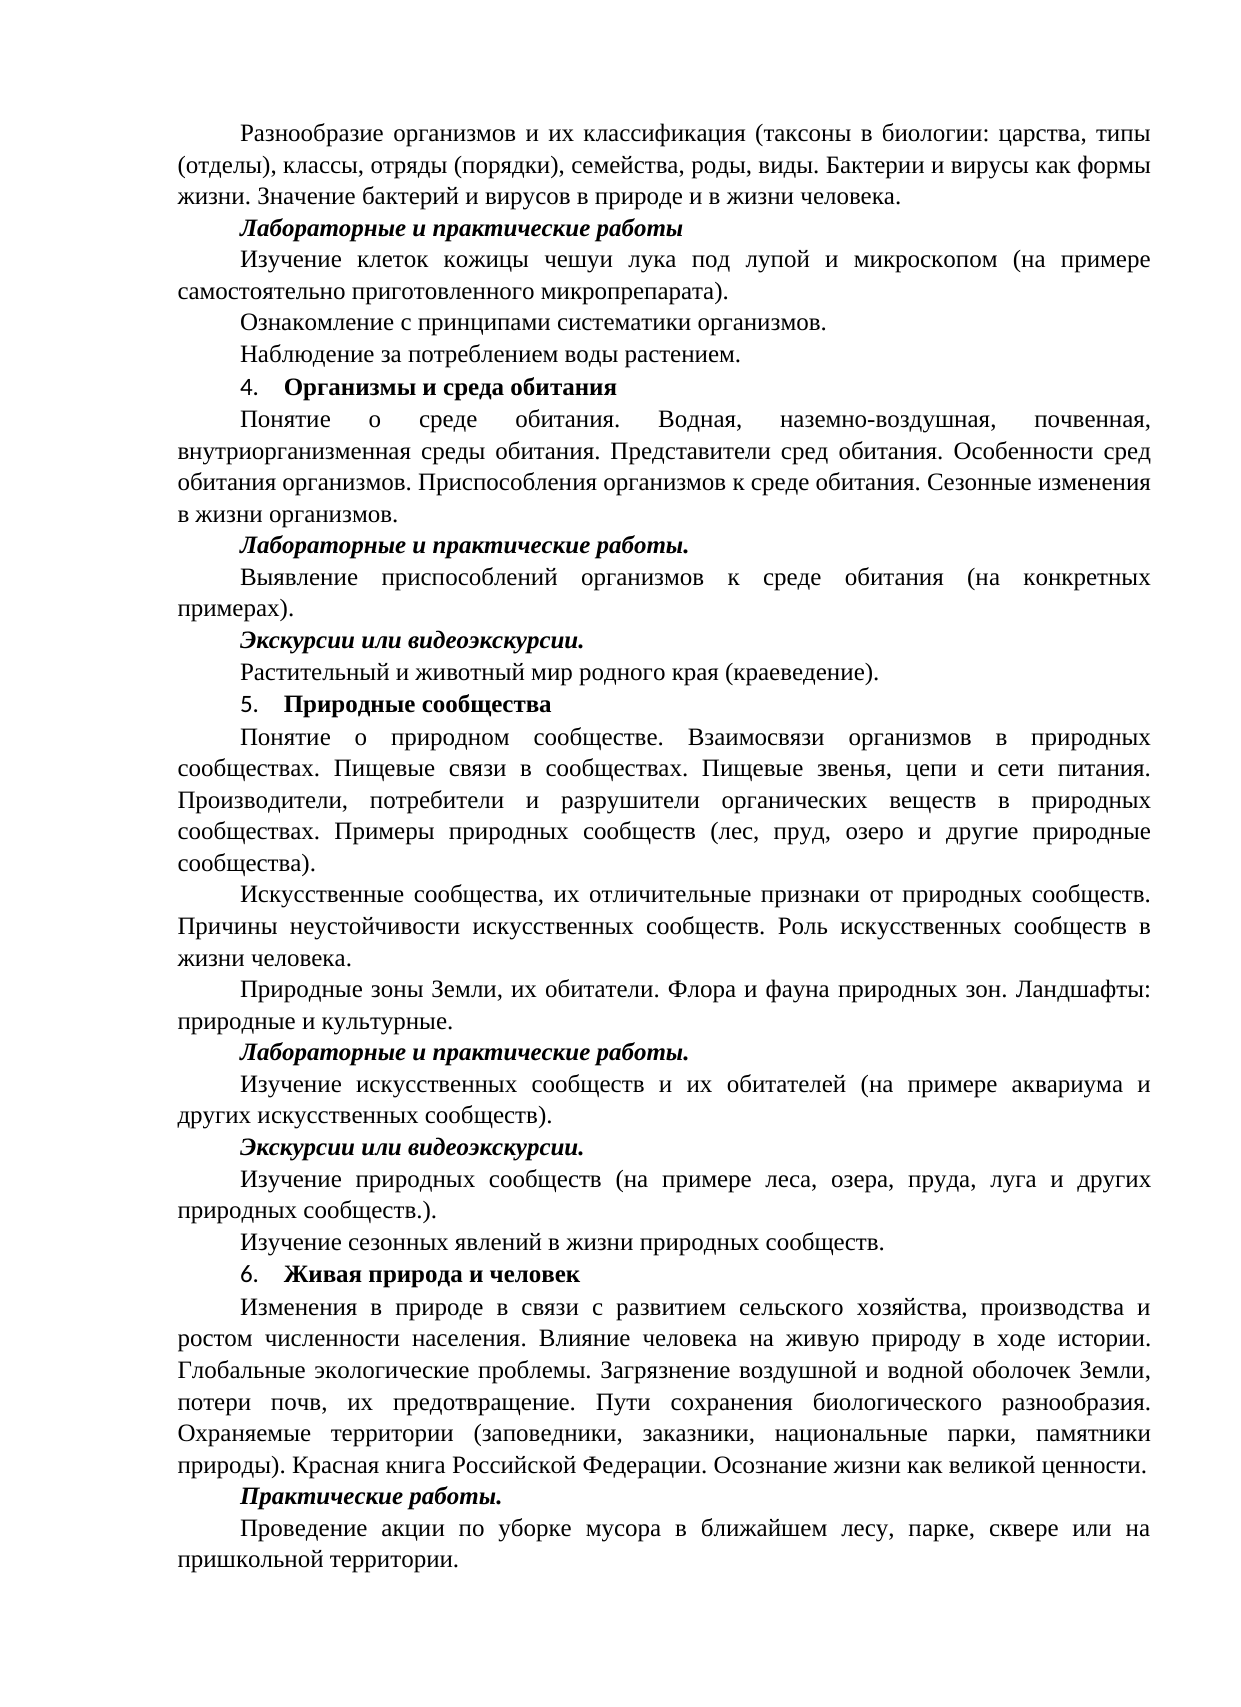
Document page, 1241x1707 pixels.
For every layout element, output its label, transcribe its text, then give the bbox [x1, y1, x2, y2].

text Выявление приспособлений организмов к среде обитания (на конкретных примерах). [177, 562, 1152, 622]
text Ознакомление с принципами систематики организмов. [177, 307, 1152, 336]
text Наблюдение за потреблением воды растением. [177, 339, 1152, 368]
text Искусственные сообщества, их отличительные признаки от природных сообществ. Причины неустойчивости искусственных сообществ. Роль искусственных сообществ в жизни человека. [177, 879, 1152, 971]
text Разнообразие организмов и их классификация (таксоны в биологии: царства, типы (отделы), классы, отряды (порядки), семейства, роды, виды. Бактерии и вирусы как формы жизни. Значение бактерий и вирусов в природе и в жизни человека. [177, 118, 1152, 210]
text Понятие о природном сообществе. Взаимосвязи организмов в природных сообществах. Пищевые связи в сообществах. Пищевые звенья, цепи и сети питания. Производители, потребители и разрушители органических веществ в природных сообществах. Примеры природных сообществ (лес, пруд, озеро и другие природные сообщества). [177, 722, 1152, 877]
text Лабораторные и практические работы. [177, 1037, 1152, 1066]
text Лабораторные и практические работы. [177, 530, 1152, 559]
text Лабораторные и практические работы [177, 213, 1152, 242]
text Практические работы. [177, 1481, 1152, 1510]
text Экскурсии или видеоэкскурсии. [177, 1132, 1152, 1161]
list Природные сообщества [240, 688, 1152, 719]
text Природные зоны Земли, их обитатели. Флора и фауна природных зон. Ландшафты: природные и культурные. [177, 974, 1152, 1034]
text Изучение сезонных явлений в жизни природных сообществ. [177, 1227, 1152, 1256]
text Растительный и животный мир родного края (краеведение). [177, 657, 1152, 685]
list Организмы и среда обитания [240, 371, 1152, 401]
text Изменения в природе в связи с развитием сельского хозяйства, производства и ростом численности населения. Влияние человека на живую природу в ходе истории. Глобальные экологические проблемы. Загрязнение воздушной и водной оболочек Земли, потери почв, их предотвращение. Пути сохранения биологического разнообразия. Охраняемые территории (заповедники, заказники, национальные парки, памятники природы). Красная книга Российской Федерации. Осознание жизни как великой ценности. [177, 1292, 1152, 1478]
text Проведение акции по уборке мусора в ближайшем лесу, парке, сквере или на пришкольной территории. [177, 1513, 1152, 1573]
list Живая природа и человек [240, 1258, 1152, 1289]
text Понятие о среде обитания. Водная, наземно-воздушная, почвенная, внутриорганизменная среды обитания. Представители сред обитания. Особенности сред обитания организмов. Приспособления организмов к среде обитания. Сезонные изменения в жизни организмов. [177, 404, 1152, 528]
text Экскурсии или видеоэкскурсии. [177, 625, 1152, 654]
text Изучение искусственных сообществ и их обитателей (на примере аквариума и других искусственных сообществ). [177, 1069, 1152, 1129]
text Изучение клеток кожицы чешуи лука под лупой и микроскопом (на примере самостоятельно приготовленного микропрепарата). [177, 244, 1152, 305]
text Изучение природных сообществ (на примере леса, озера, пруда, луга и других природных сообществ.). [177, 1164, 1152, 1224]
